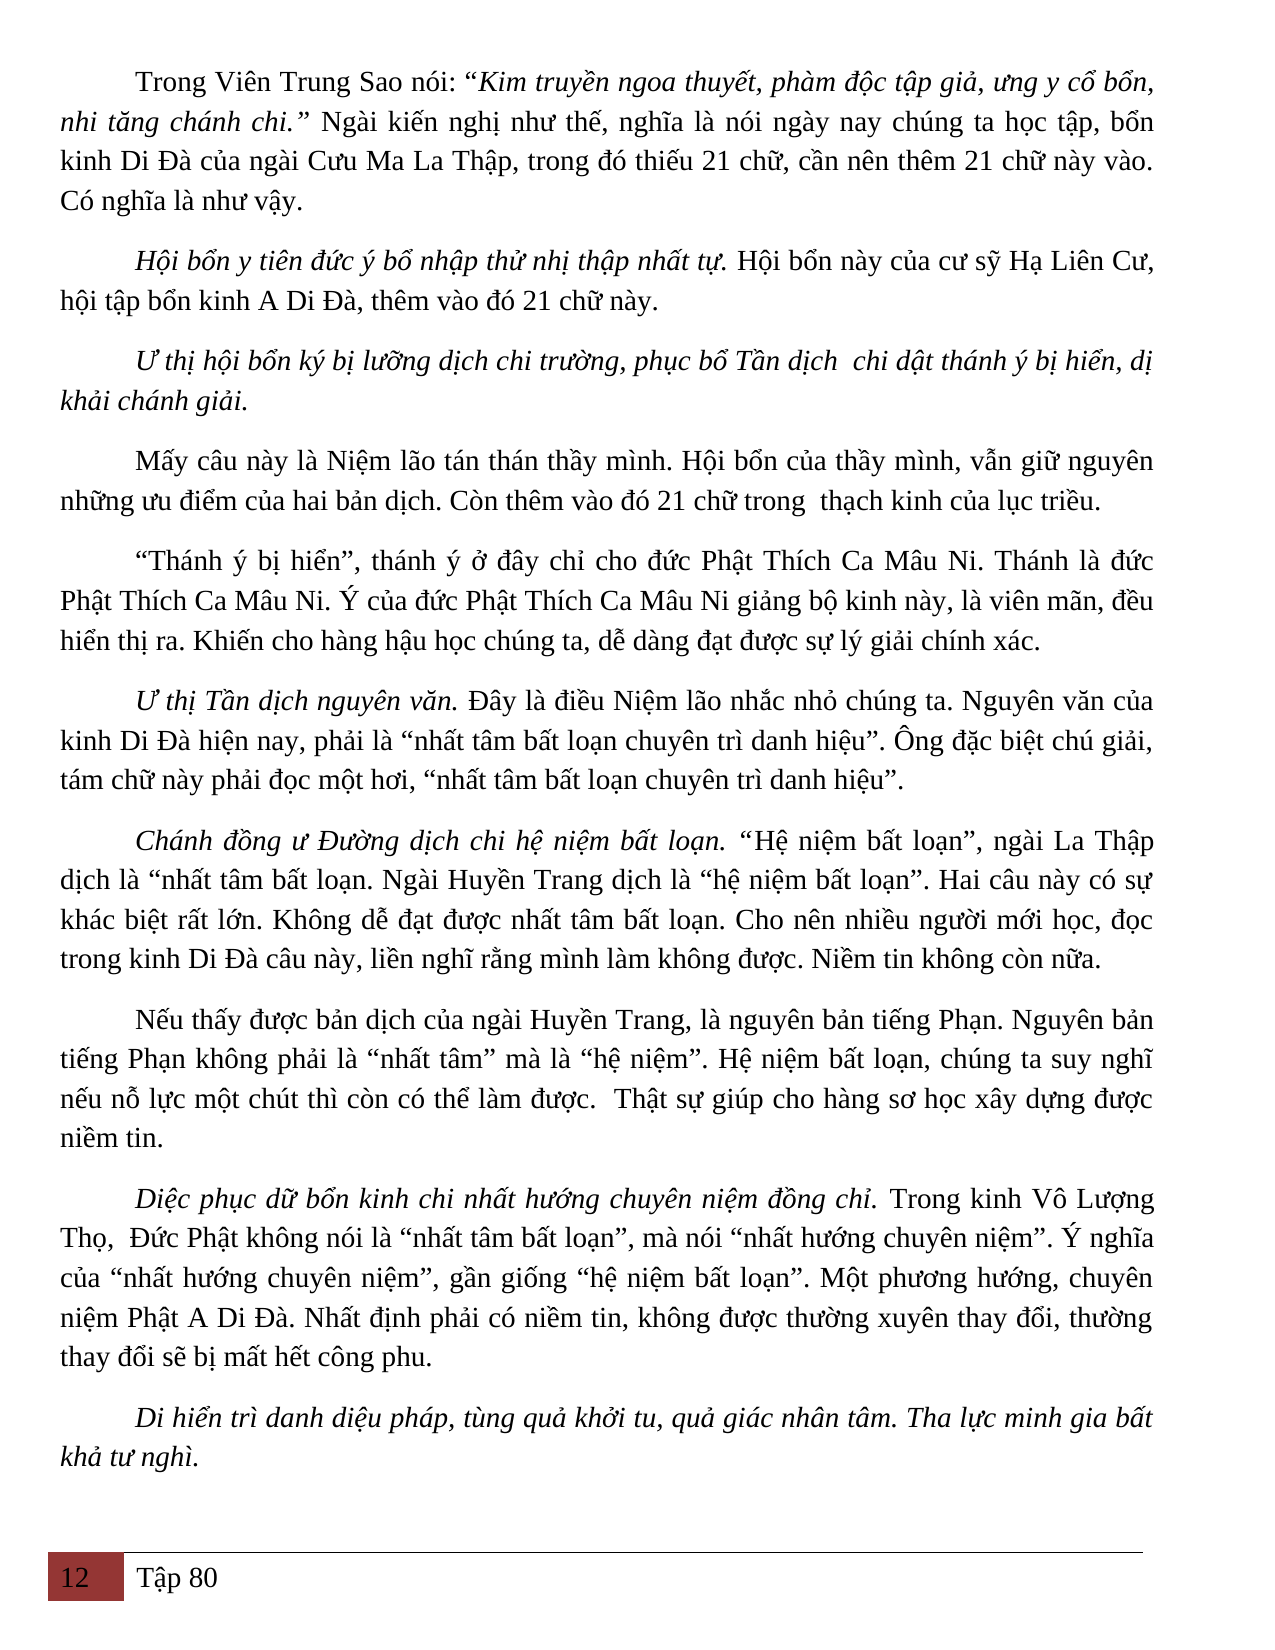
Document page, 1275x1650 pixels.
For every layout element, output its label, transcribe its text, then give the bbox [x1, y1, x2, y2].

text Ư thị hội bổn ký bị lưỡng dịch chi trường, phục bổ Tần dịch chi dật thánh ý bị hiển, dị khải chánh giải. [60, 339, 1155, 418]
text Mấy câu này là Niệm lão tán thán thầy mình. Hội bổn của thầy mình, vẫn giữ nguyên những ưu điểm của hai bản dịch. Còn thêm vào đó 21 chữ trong thạch kinh của lục triều. [60, 439, 1155, 518]
text Diệc phục dữ bổn kinh chi nhất hướng chuyên niệm đồng chỉ. Trong kinh Vô Lượng Thọ, Đức Phật không nói là “nhất tâm bất loạn”, mà nói “nhất hướng chuyên niệm”. Ý nghĩa của “nhất hướng chuyên niệm”, gần giống “hệ niệm bất loạn”. Một phương hướng, chuyên niệm Phật A Di Đà. Nhất định phải có niềm tin, không được thường xuyên thay đổi, thường thay đổi sẽ bị mất hết công phu. [60, 1177, 1155, 1374]
text Trong Viên Trung Sao nói: “Kim truyền ngoa thuyết, phàm độc tập giả, ưng y cổ bổn, nhi tăng chánh chi.” Ngài kiến nghị như thế, nghĩa là nói ngày nay chúng ta học tập, bổn kinh Di Đà của ngài Cưu Ma La Thập, trong đó thiếu 21 chữ, cần nên thêm 21 chữ này vào. Có nghĩa là như vậy. [60, 60, 1155, 218]
text Nếu thấy được bản dịch của ngài Huyền Trang, là nguyên bản tiếng Phạn. Nguyên bản tiếng Phạn không phải là “nhất tâm” mà là “hệ niệm”. Hệ niệm bất loạn, chúng ta suy nghĩ nếu nỗ lực một chút thì còn có thể làm được. Thật sự giúp cho hàng sơ học xây dựng được niềm tin. [60, 997, 1155, 1156]
text Ư thị Tần dịch nguyên văn. Đây là điều Niệm lão nhắc nhỏ chúng ta. Nguyên văn của kinh Di Đà hiện nay, phải là “nhất tâm bất loạn chuyên trì danh hiệu”. Ông đặc biệt chú giải, tám chữ này phải đọc một hơi, “nhất tâm bất loạn chuyên trì danh hiệu”. [60, 679, 1155, 797]
text Di hiển trì danh diệu pháp, tùng quả khởi tu, quả giác nhân tâm. Tha lực minh gia bất khả tư nghì. [60, 1395, 1155, 1474]
text Chánh đồng ư Đường dịch chi hệ niệm bất loạn. “Hệ niệm bất loạn”, ngài La Thập dịch là “nhất tâm bất loạn. Ngài Huyền Trang dịch là “hệ niệm bất loạn”. Hai câu này có sự khác biệt rất lớn. Không dễ đạt được nhất tâm bất loạn. Cho nên nhiều người mới học, đọc trong kinh Di Đà câu này, liền nghĩ rằng mình làm không được. Niềm tin không còn nữa. [60, 818, 1155, 977]
text “Thánh ý bị hiển”, thánh ý ở đây chỉ cho đức Phật Thích Ca Mâu Ni. Thánh là đức Phật Thích Ca Mâu Ni. Ý của đức Phật Thích Ca Mâu Ni giảng bộ kinh này, là viên mãn, đều hiển thị ra. Khiến cho hàng hậu học chúng ta, dễ dàng đạt được sự lý giải chính xác. [60, 539, 1155, 658]
text Hội bổn y tiên đức ý bổ nhập thử nhị thập nhất tự. Hội bổn này của cư sỹ Hạ Liên Cư, hội tập bổn kinh A Di Đà, thêm vào đó 21 chữ này. [60, 239, 1155, 318]
